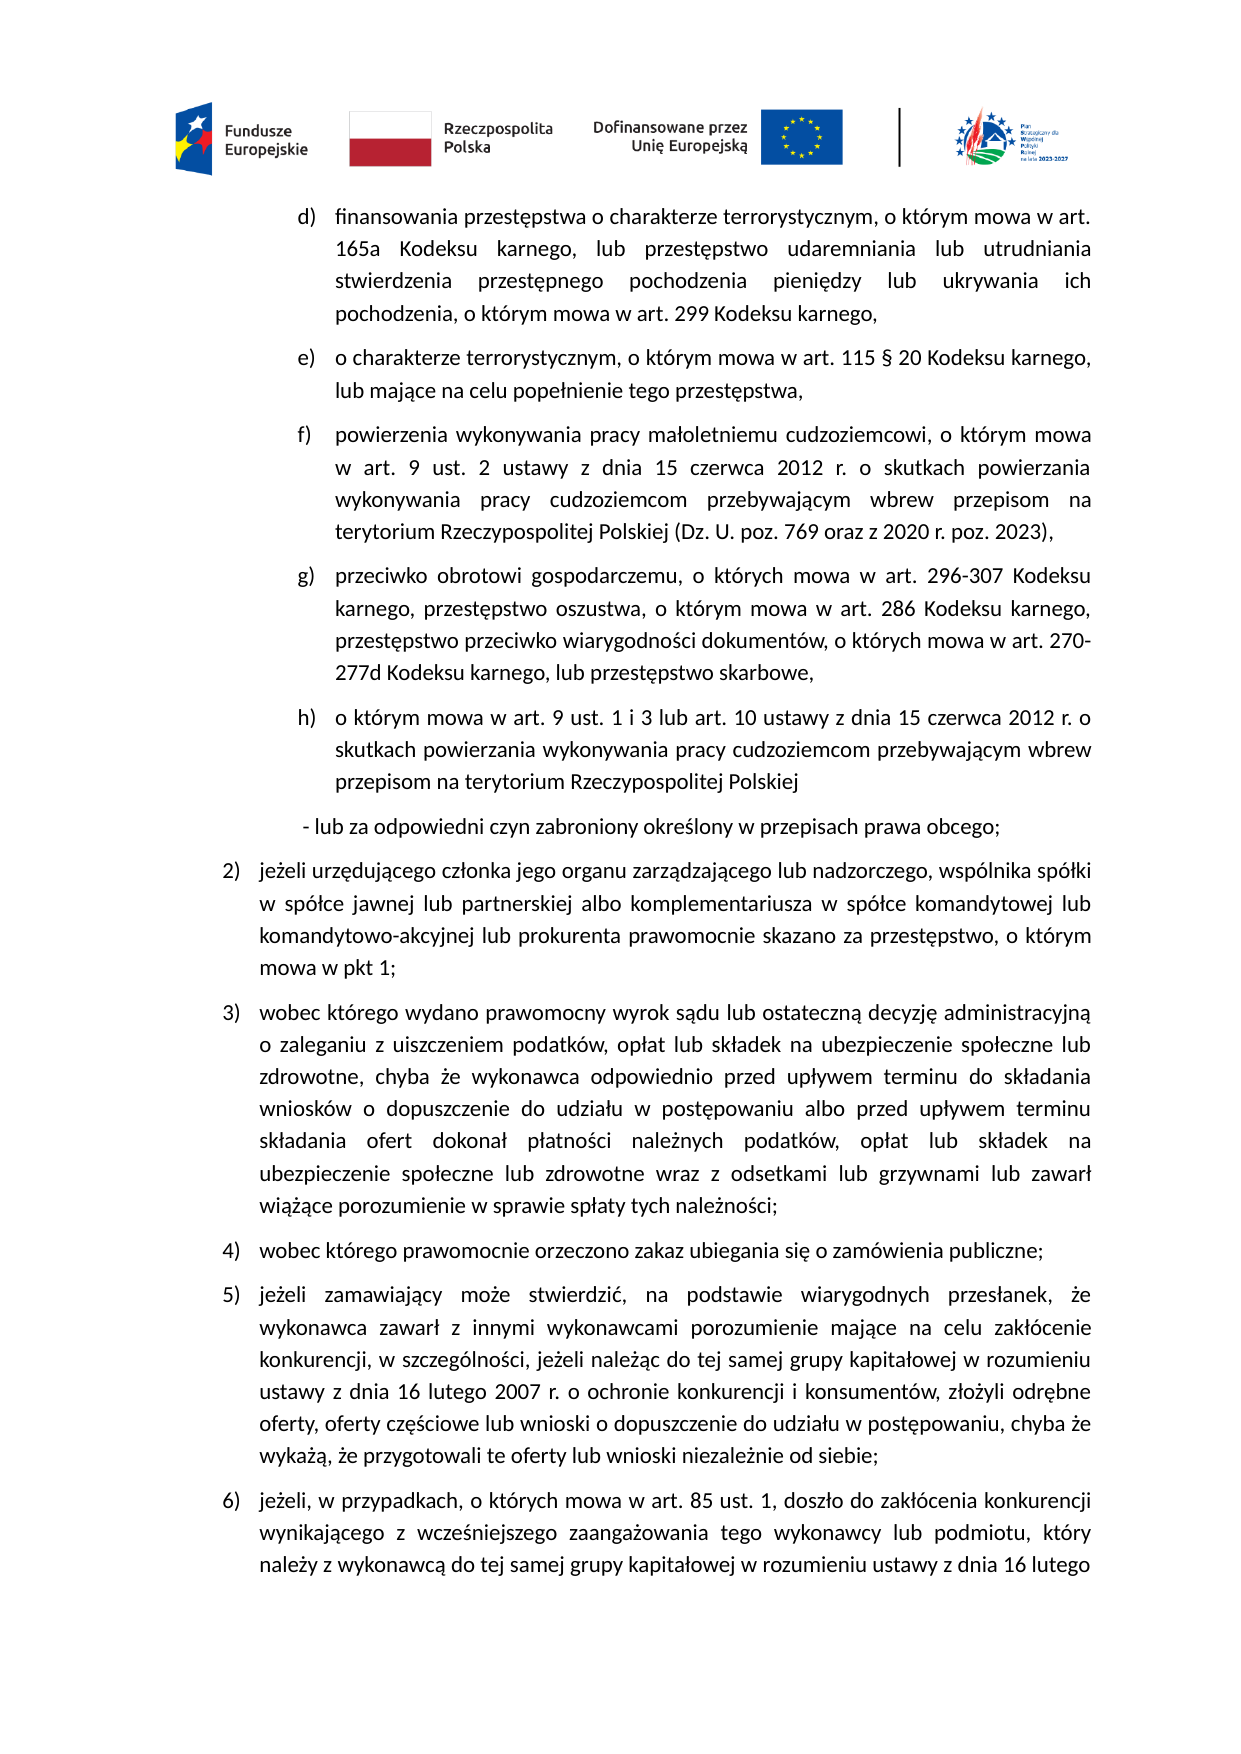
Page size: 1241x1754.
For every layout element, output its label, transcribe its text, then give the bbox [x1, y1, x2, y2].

list wobec którego wydano prawomocny wyrok sądu lub ostateczną decyzję administracyjną o zaleganiu z uiszczeniem podatków, opłat lub składek na ubezpieczenie społeczne lub zdrowotne, chyba że wykonawca odpowiednio przed upływem terminu do składania wniosków o dopuszczenie do udziału w postępowaniu albo przed upływem terminu składania ofert dokonał płatności należnych podatków, opłat lub składek na ubezpieczenie społeczne lub zdrowotne wraz z odsetkami lub grzywnami lub zawarł wiążące porozumienie w sprawie spłaty tych należności; [222, 998, 1093, 1219]
list przeciwko obrotowi gospodarczemu, o których mowa w art. 296-307 Kodeksu karnego, przestępstwo oszustwa, o którym mowa w art. 286 Kodeksu karnego, przestępstwo przeciwko wiarygodności dokumentów, o których mowa w art. 270-277d Kodeksu karnego, lub przestępstwo skarbowe, [297, 562, 1093, 686]
list o charakterze terrorystycznym, o którym mowa w art. 115 § 20 Kodeksu karnego, lub mające na celu popełnienie tego przestępstwa, [297, 343, 1093, 404]
list jeżeli zamawiający może stwierdzić, na podstawie wiarygodnych przesłanek, że wykonawca zawarł z innymi wykonawcami porozumienie mające na celu zakłócenie konkurencji, w szczególności, jeżeli należąc do tej samej grupy kapitałowej w rozumieniu ustawy z dnia 16 lutego 2007 r. o ochronie konkurencji i konsumentów, złożyli odrębne oferty, oferty częściowe lub wnioski o dopuszczenie do udziału w postępowaniu, chyba że wykażą, że przygotowali te oferty lub wnioski niezależnie od siebie; [222, 1280, 1093, 1469]
text - lub za odpowiedni czyn zabroniony określony w przepisach prawa obcego; [297, 812, 1093, 840]
list o którym mowa w art. 9 ust. 1 i 3 lub art. 10 ustawy z dnia 15 czerwca 2012 r. o skutkach powierzania wykonywania pracy cudzoziemcom przebywającym wbrew przepisom na terytorium Rzeczypospolitej Polskiej [297, 703, 1093, 795]
picture [147, 73, 1093, 203]
list jeżeli urzędującego członka jego organu zarządzającego lub nadzorczego, wspólnika spółki w spółce jawnej lub partnerskiej albo komplementariusza w spółce komandytowej lub komandytowo-akcyjnej lub prokurenta prawomocnie skazano za przestępstwo, o którym mowa w pkt 1; [222, 857, 1093, 981]
list powierzenia wykonywania pracy małoletniemu cudzoziemcowi, o którym mowa w art. 9 ust. 2 ustawy z dnia 15 czerwca 2012 r. o skutkach powierzania wykonywania pracy cudzoziemcom przebywającym wbrew przepisom na terytorium Rzeczypospolitej Polskiej (Dz. U. poz. 769 oraz z 2020 r. poz. 2023), [297, 420, 1093, 545]
list finansowania przestępstwa o charakterze terrorystycznym, o którym mowa w art. 165a Kodeksu karnego, lub przestępstwo udaremniania lub utrudniania stwierdzenia przestępnego pochodzenia pieniędzy lub ukrywania ich pochodzenia, o którym mowa w art. 299 Kodeksu karnego, [297, 203, 1093, 327]
list wobec którego prawomocnie orzeczono zakaz ubiegania się o zamówienia publiczne; [222, 1236, 1093, 1264]
